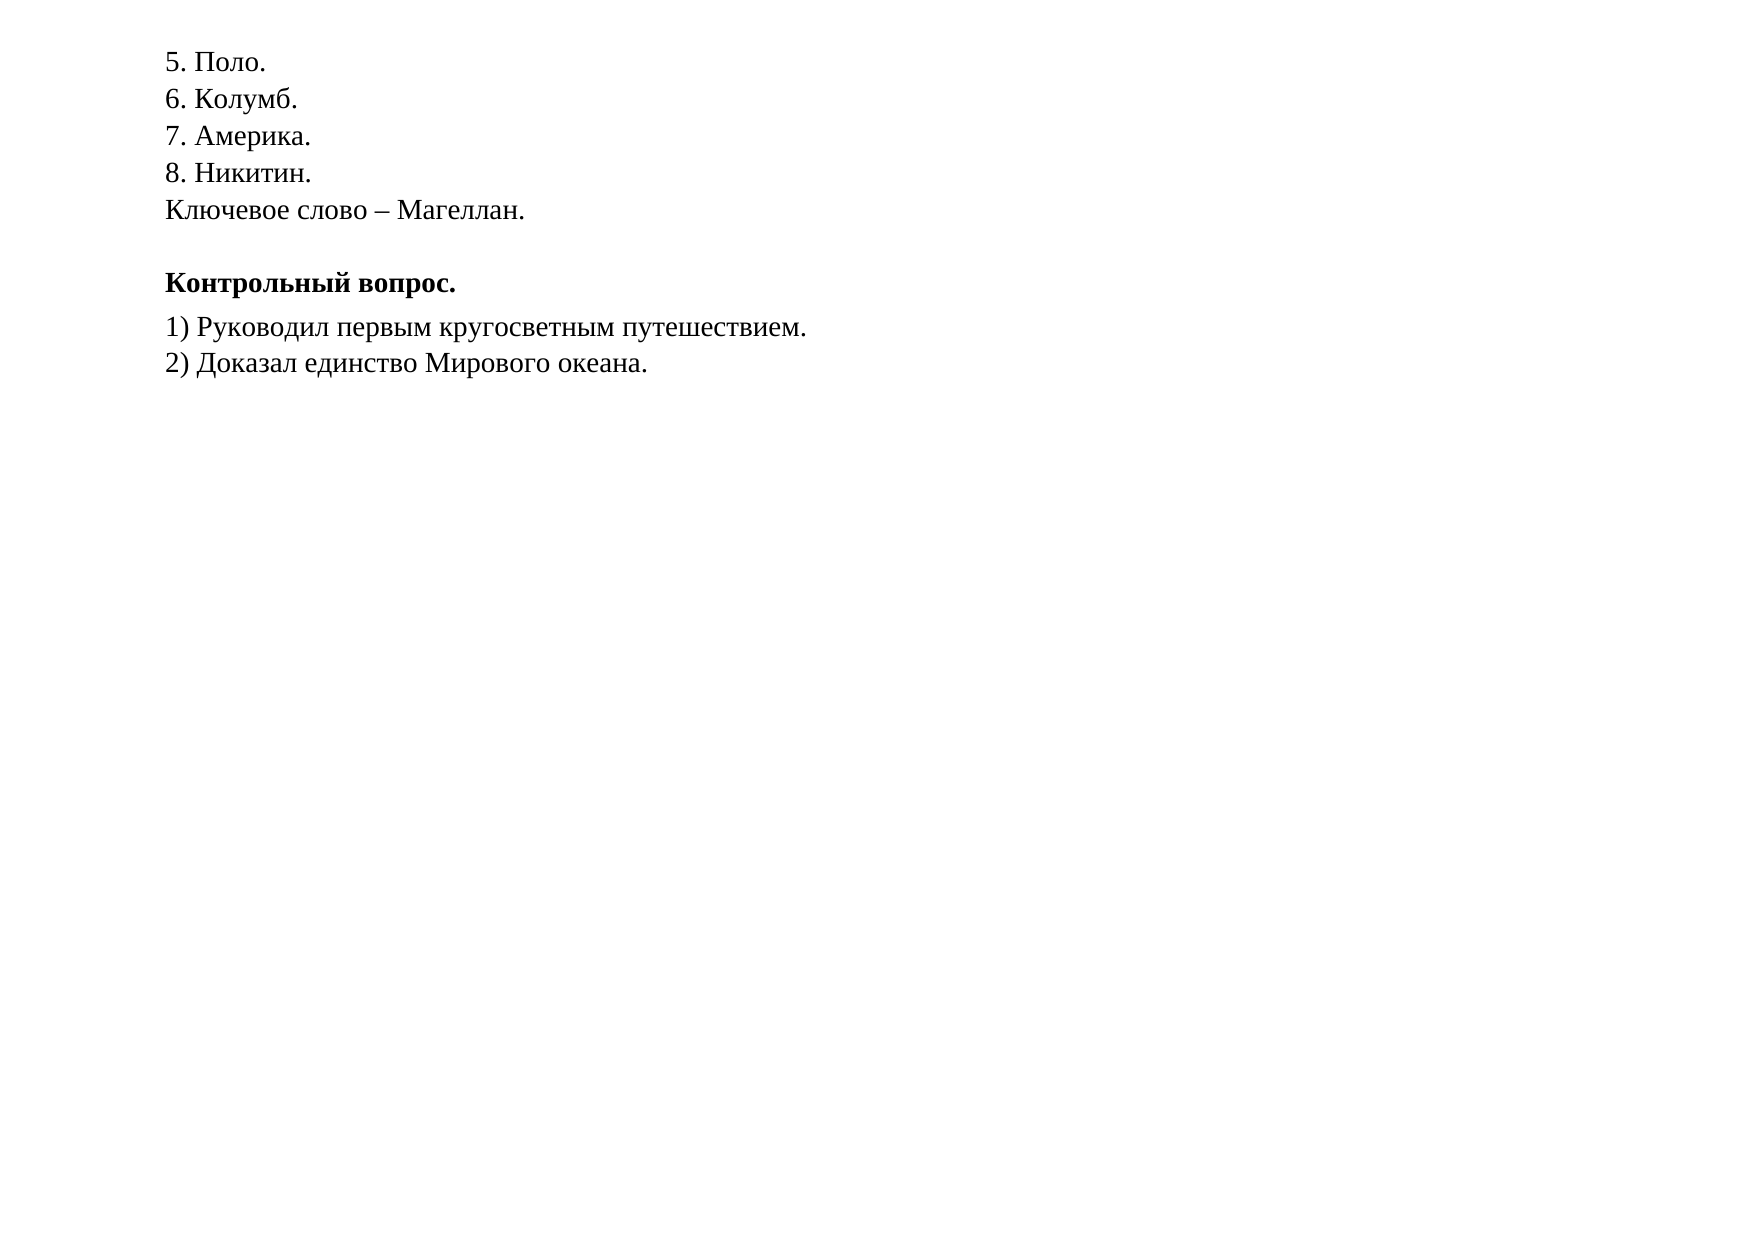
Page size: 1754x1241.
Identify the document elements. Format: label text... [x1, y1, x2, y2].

text 6. Колумб. [118, 81, 1636, 115]
text Контрольный вопрос. [118, 266, 1636, 299]
text Ключевое слово – Магеллан. [118, 192, 1636, 225]
text 7. Америка. [118, 118, 1636, 152]
text 1) Руководил первым кругосветным путешествием. [118, 309, 1636, 342]
text 8. Никитин. [118, 155, 1636, 188]
text 5. Поло. [118, 44, 1636, 78]
text 2) Доказал единство Мирового океана. [118, 346, 1636, 379]
